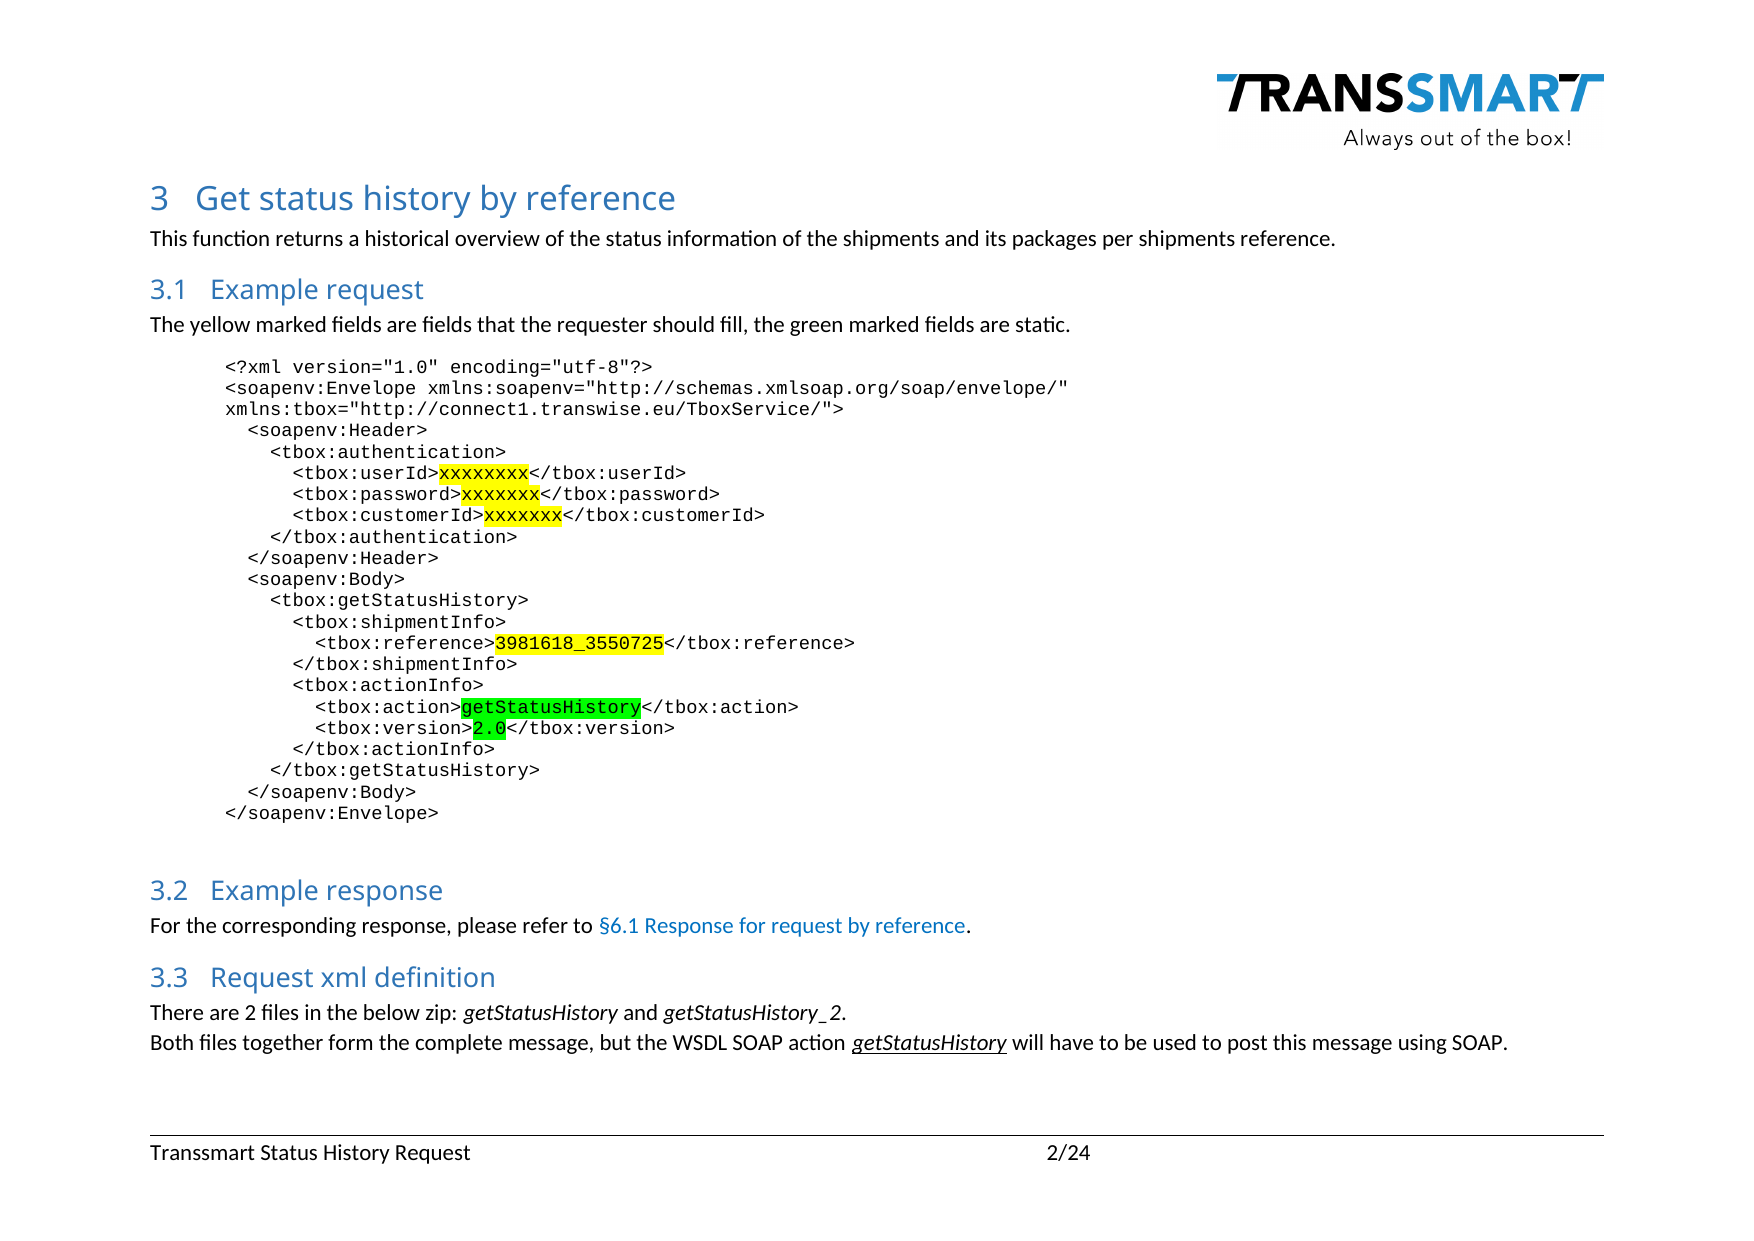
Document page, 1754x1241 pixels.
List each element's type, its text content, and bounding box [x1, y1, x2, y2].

text </tbox:actionInfo> [225, 740, 1604, 761]
text </soapenv:Body> [225, 782, 1604, 804]
text <tbox:version>2.0</tbox:version> [506, 719, 1604, 740]
text <tbox:authentication> [225, 442, 1604, 464]
text <tbox:customerId>xxxxxxx</tbox:customerId> [562, 506, 1604, 527]
picture [1217, 73, 1604, 150]
text For the corresponding response, please refer to §6.1 Response for request by reference. [150, 912, 1604, 940]
text </soapenv:Header> [225, 549, 1604, 570]
text <tbox:action>getStatusHistory</tbox:action> [225, 697, 1604, 719]
subtitle Get status history by reference [150, 175, 1604, 220]
text </tbox:shipmentInfo> [225, 655, 1604, 676]
text <?xml version="1.0" encoding="utf-8"?> <soapenv:Envelope xmlns:soapenv="http://schemas.xmlsoap.org/soap/envelope/" xmlns:tbox="http://connect1.transwise.eu/TboxService/"> [225, 357, 1604, 421]
text <tbox:userId>xxxxxxxx</tbox:userId> [529, 464, 1604, 485]
subtitle Request xml definition [150, 958, 1604, 995]
text <tbox:shipmentInfo> [225, 612, 1604, 634]
text <tbox:password>xxxxxxx</tbox:password> [225, 485, 461, 506]
subtitle Example response [150, 872, 1604, 909]
text </tbox:authentication> [225, 527, 1604, 549]
text <tbox:reference>3981618_3550725</tbox:reference> [664, 634, 1604, 655]
text </tbox:getStatusHistory> [225, 761, 1604, 782]
text There are 2 files in the below zip: getStatusHistory and getStatusHistory_2. Both files together form the complete message, but the WSDL SOAP action getStatusHistory will have to be used to post this message using SOAP. [150, 998, 1604, 1057]
text <tbox:customerId>xxxxxxx</tbox:customerId> [225, 506, 484, 527]
text <soapenv:Header> [225, 421, 1604, 442]
text <tbox:reference>3981618_3550725</tbox:reference> [225, 634, 495, 655]
subtitle Example request [150, 271, 1604, 308]
text <tbox:getStatusHistory> [225, 591, 1604, 612]
text This function returns a historical overview of the status information of the shipments and its packages per shipments reference. [150, 224, 1604, 252]
text <soapenv:Body> [225, 570, 1604, 591]
text <tbox:version>2.0</tbox:version> [225, 719, 473, 740]
text <tbox:userId>xxxxxxxx</tbox:userId> [225, 464, 439, 485]
text <tbox:password>xxxxxxx</tbox:password> [540, 485, 1604, 506]
text </soapenv:Envelope> [225, 804, 1604, 825]
text The yellow marked fields are fields that the requester should fill, the green marked fields are static. [150, 311, 1604, 339]
text <tbox:actionInfo> [225, 676, 1604, 697]
